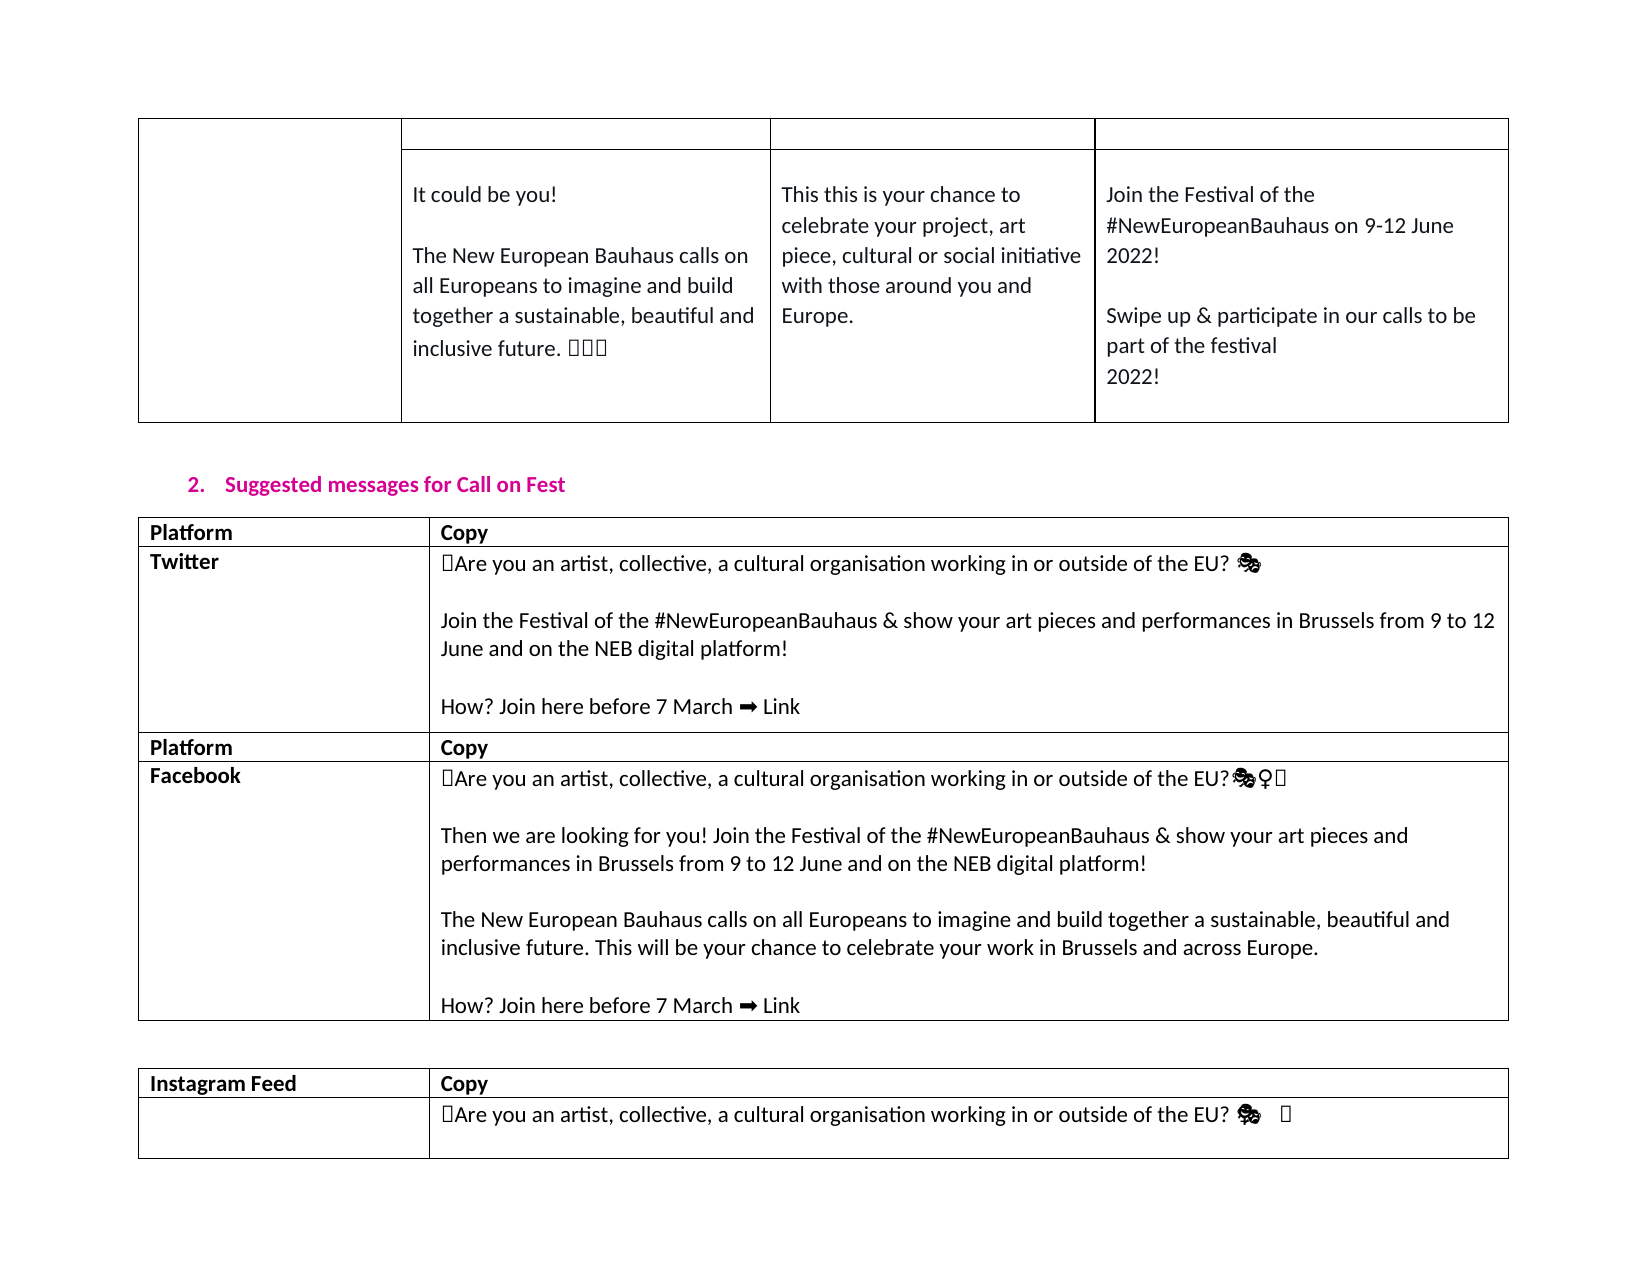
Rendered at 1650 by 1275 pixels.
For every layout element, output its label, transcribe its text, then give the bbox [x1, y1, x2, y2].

table_cell This this is your chance to celebrate your project, art piece, cultural or social initiative with those around you and Europe. [771, 150, 1094, 422]
table_cell Twitter [139, 547, 429, 732]
table_cell Join the Festival of the #NewEuropeanBauhaus on 9-12 June 2022! Swipe up & participate in our calls to be part of the festival 2022! [1096, 150, 1508, 422]
table_header Copy [430, 518, 1508, 546]
table_cell 📢Are you an artist, collective, a cultural organisation working in or outside of the EU?🎭🤸♀️🎷 Then we are looking for you! Join the Festival of the #NewEuropeanBauhaus & show your art pieces and performances in Brussels from 9 to 12 June and on the NEB digital platform! The New European Bauhaus calls on all Europeans to imagine and build together a sustainable, beautiful and inclusive future. This will be your chance to celebrate your work in Brussels and across Europe. How? Join here before 7 March ➡️ Link [430, 762, 1508, 1020]
list Suggested messages for Call on Fest [187, 470, 1500, 498]
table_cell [402, 119, 770, 149]
table_cell Copy [430, 733, 1508, 761]
table_header Instagram Feed [139, 1069, 429, 1097]
table_header Copy [430, 1069, 1508, 1097]
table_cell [1096, 119, 1508, 149]
table_cell [139, 1098, 429, 1158]
table_cell Facebook [139, 762, 429, 1020]
table_header Platform [139, 518, 429, 546]
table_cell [430, 1098, 1508, 1158]
table_cell 📢Are you an artist, collective, a cultural organisation working in or outside of the EU? 🎨🎭🤸🎷 Join the Festival of the #NewEuropeanBauhaus & show your art pieces and performances in Brussels from 9 to 12 June and on the NEB digital platform! How? Join here before 7 March ➡️ Link [430, 547, 1508, 732]
table_cell Platform [139, 733, 429, 761]
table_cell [771, 119, 1094, 149]
table_cell It could be you! The New European Bauhaus calls on all Europeans to imagine and build together a sustainable, beautiful and inclusive future. 🌱🤝✨ [402, 150, 770, 422]
